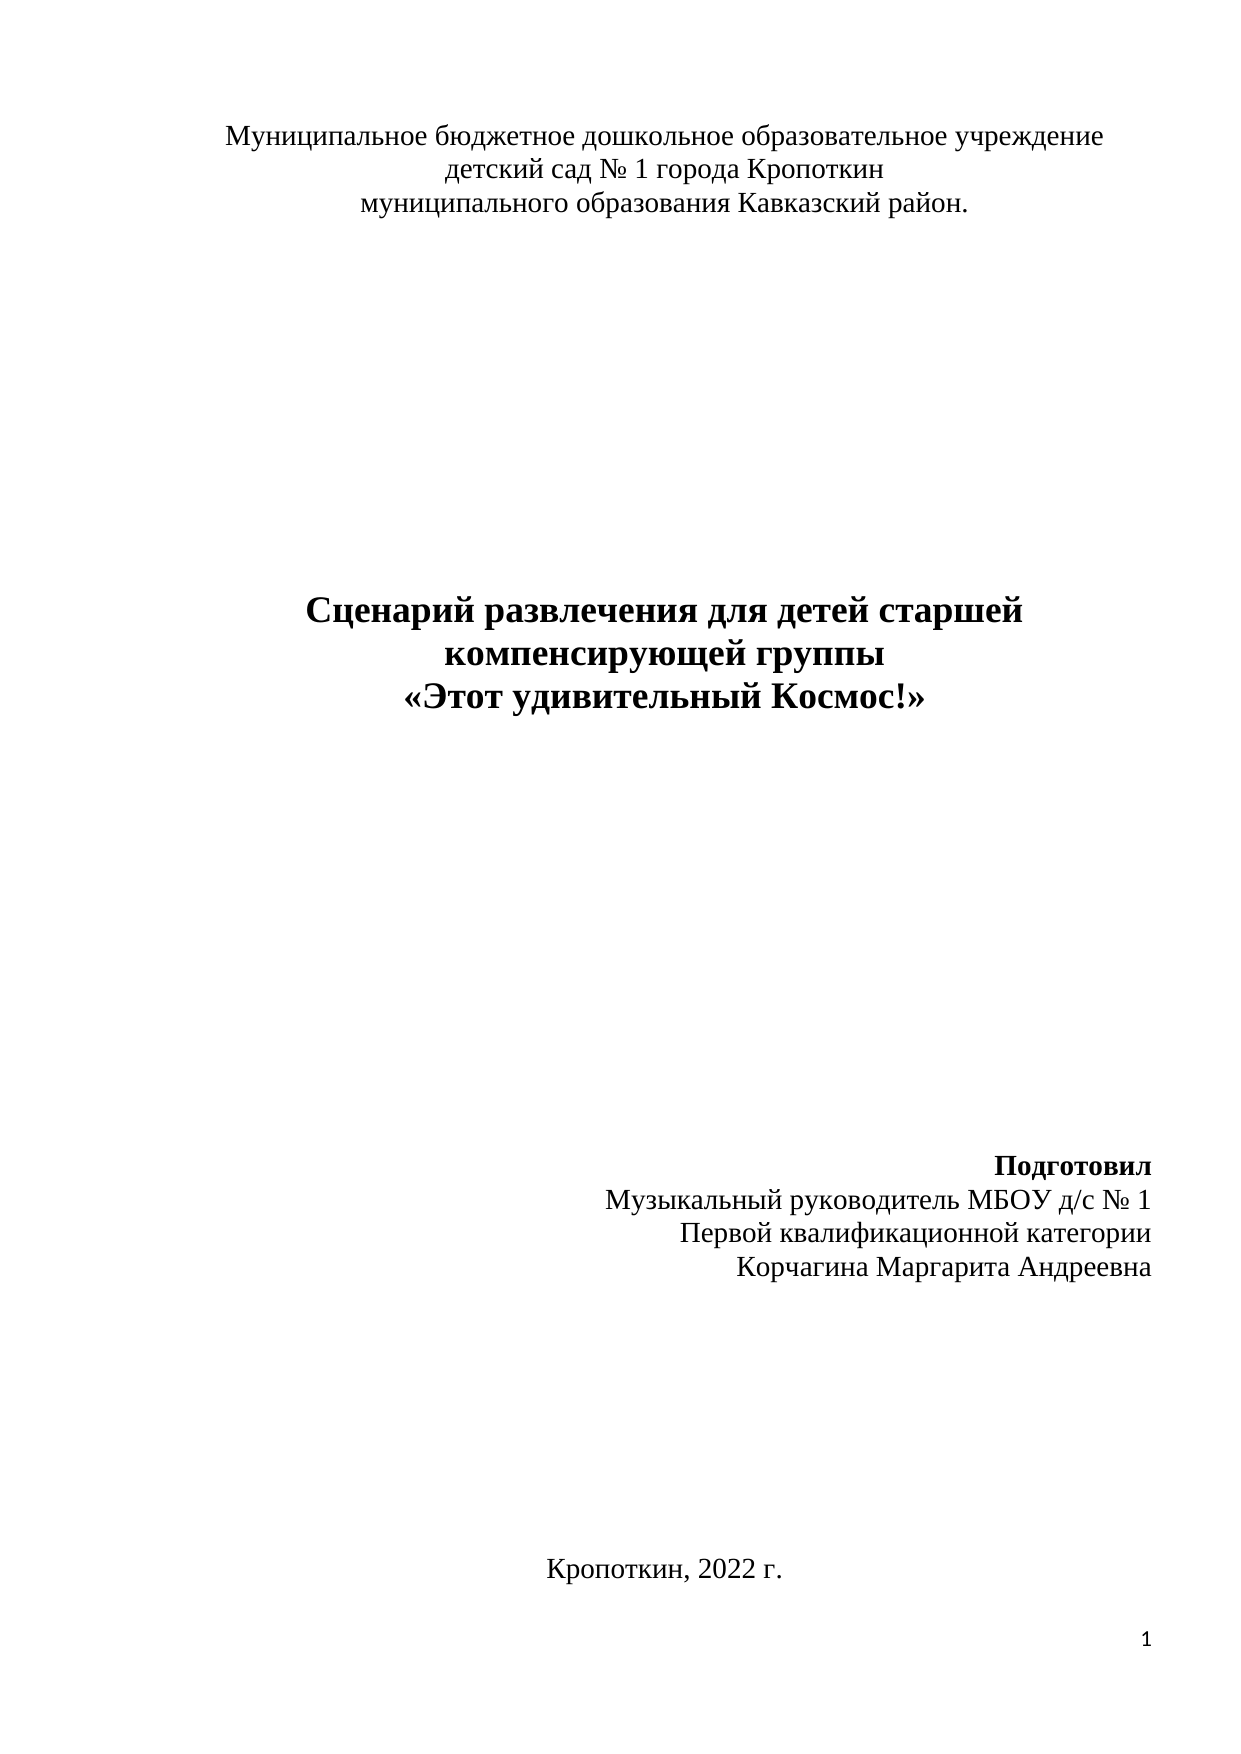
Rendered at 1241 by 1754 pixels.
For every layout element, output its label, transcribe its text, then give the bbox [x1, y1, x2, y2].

text Музыкальный руководитель МБОУ д/с № 1 [177, 1182, 1152, 1215]
text «Этот удивительный Космос!» [177, 674, 1152, 717]
text детский сад № 1 города Кропоткин [177, 152, 1152, 185]
text Корчагина Маргарита Андреевна [177, 1249, 1152, 1282]
text муниципального образования Кавказский район. [177, 185, 1152, 219]
text Подготовил [177, 1148, 1152, 1182]
text Кропоткин, 2022 г. [177, 1551, 1152, 1584]
text Первой квалификационной категории [177, 1215, 1152, 1249]
text Сценарий развлечения для детей старшей компенсирующей группы [177, 588, 1152, 674]
text Муниципальное бюджетное дошкольное образовательное учреждение [177, 118, 1152, 152]
